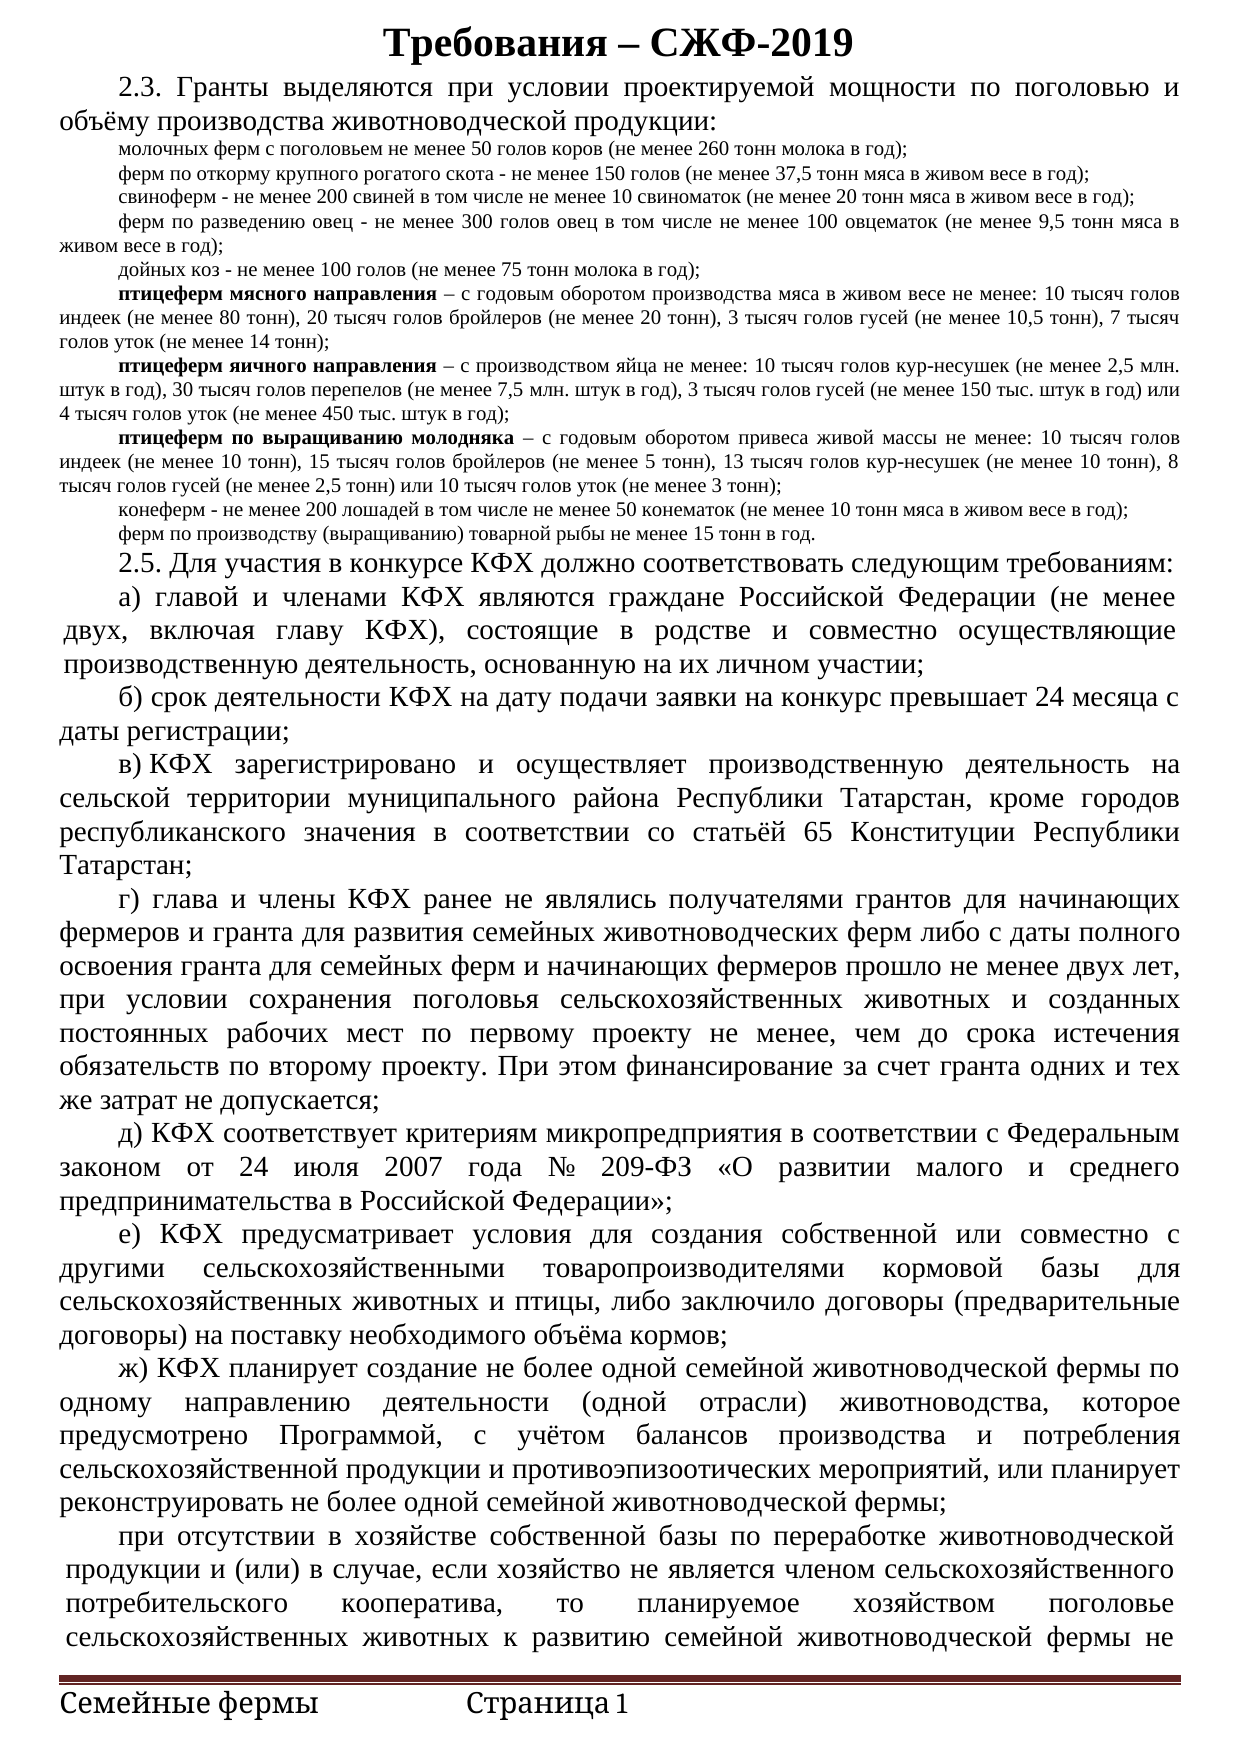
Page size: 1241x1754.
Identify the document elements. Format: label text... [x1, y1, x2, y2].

text в) КФХ зарегистрировано и осуществляет производственную деятельность на сельской территории муниципального района Республики Татарстан, кроме городов республиканского значения в соответствии со статьёй 65 Конституции Республики Татарстан; [59, 747, 1181, 881]
text е) КФХ предусматривает условия для создания собственной или совместно с другими сельскохозяйственными товаропроизводителями кормовой базы для сельскохозяйственных животных и птицы, либо заключило договоры (предварительные договоры) на поставку необходимого объёма кормов; [59, 1216, 1181, 1350]
text ферм по производству (выращиванию) товарной рыбы не менее 15 тонн в год. [59, 521, 1181, 545]
text б) срок деятельности КФХ на дату подачи заявки на конкурс превышает 24 месяца с даты регистрации; [59, 679, 1181, 747]
text а) главой и членами КФХ являются граждане Российской Федерации (не менее двух, включая главу КФХ), состоящие в родстве и совместно осуществляющие производственную деятельность, основанную на их личном участии; [63, 579, 1177, 679]
text птицеферм мясного направления – с годовым оборотом производства мяса в живом весе не менее: 10 тысяч голов индеек (не менее 80 тонн), 20 тысяч голов бройлеров (не менее 20 тонн), 3 тысяч голов гусей (не менее 10,5 тонн), 7 тысяч голов уток (не менее 14 тонн); [59, 281, 1181, 353]
text Требования – СЖФ-2019 [59, 29, 1177, 63]
text 2.5. Для участия в конкурсе КФХ должно соответствовать следующим требованиям: [59, 545, 1177, 579]
text конеферм - не менее 200 лошадей в том числе не менее 50 конематок (не менее 10 тонн мяса в живом весе в год); [59, 497, 1181, 521]
text дойных коз - не менее 100 голов (не менее 75 тонн молока в год); [59, 257, 1181, 281]
text 2.3. Гранты выделяются при условии проектируемой мощности по поголовью и объёму производства животноводческой продукции: [59, 69, 1181, 136]
text ж) КФХ планирует создание не более одной семейной животноводческой фермы по одному направлению деятельности (одной отрасли) животноводства, которое предусмотрено Программой, с учётом балансов производства и потребления сельскохозяйственной продукции и противоэпизоотических мероприятий, или планирует реконструировать не более одной семейной животноводческой фермы; [59, 1350, 1181, 1518]
text г) глава и члены КФХ ранее не являлись получателями грантов для начинающих фермеров и гранта для развития семейных животноводческих ферм либо с даты полного освоения гранта для семейных ферм и начинающих фермеров прошло не менее двух лет, при условии сохранения поголовья сельскохозяйственных животных и созданных постоянных рабочих мест по первому проекту не менее, чем до срока истечения обязательств по второму проекту. При этом финансирование за счет гранта одних и тех же затрат не допускается; [59, 881, 1181, 1116]
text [65, 1518, 1175, 1652]
text птицеферм по выращиванию молодняка – с годовым оборотом привеса живой массы не менее: 10 тысяч голов индеек (не менее 10 тонн), 15 тысяч голов бройлеров (не менее 5 тонн), 13 тысяч голов кур-несушек (не менее 10 тонн), 8 тысяч голов гусей (не менее 2,5 тонн) или 10 тысяч голов уток (не менее 3 тонн); [59, 425, 1181, 497]
text ферм по разведению овец - не менее 300 голов овец в том числе не менее 100 овцематок (не менее 9,5 тонн мяса в живом весе в год); [59, 208, 1181, 257]
text молочных ферм с поголовьем не менее 50 голов коров (не менее 260 тонн молока в год); [59, 136, 1181, 160]
text ферм по откорму крупного рогатого скота - не менее 150 голов (не менее 37,5 тонн мяса в живом весе в год); [59, 160, 1181, 184]
text свиноферм - не менее 200 свиней в том числе не менее 10 свиноматок (не менее 20 тонн мяса в живом весе в год); [59, 184, 1181, 208]
text д) КФХ соответствует критериям микропредприятия в соответствии с Федеральным законом от 24 июля 2007 года № 209-ФЗ «О развитии малого и среднего предпринимательства в Российской Федерации»; [59, 1116, 1181, 1216]
text птицеферм яичного направления – с производством яйца не менее: 10 тысяч голов кур-несушек (не менее 2,5 млн. штук в год), 30 тысяч голов перепелов (не менее 7,5 млн. штук в год), 3 тысяч голов гусей (не менее 150 тыс. штук в год) или 4 тысяч голов уток (не менее 450 тыс. штук в год); [59, 353, 1181, 425]
